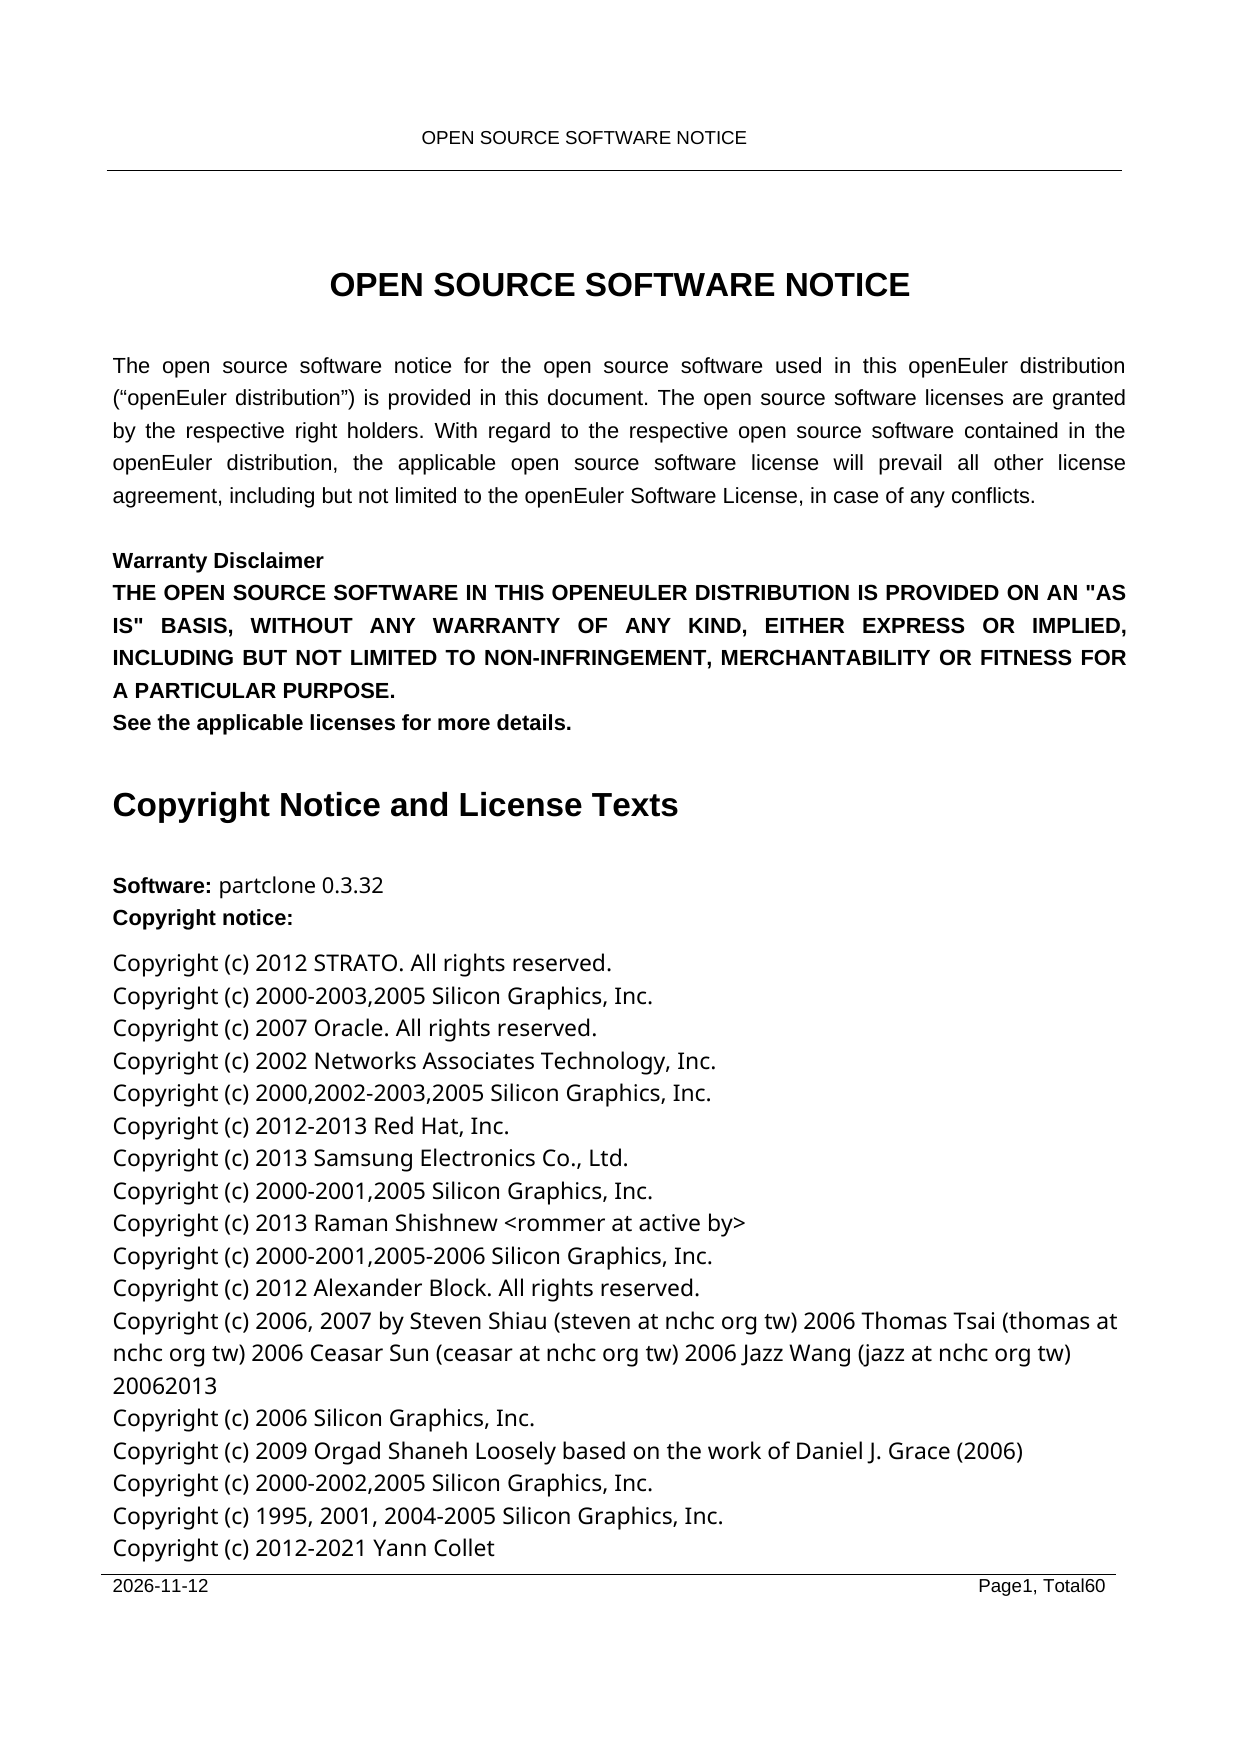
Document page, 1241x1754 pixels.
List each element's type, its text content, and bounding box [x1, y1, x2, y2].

text Copyright Notice and License Texts [112, 771, 1128, 836]
text The open source software notice for the open source software used in this openEuler distribution (“openEuler distribution”) is provided in this document. The open source software licenses are granted by the respective right holders. With regard to the respective open source software contained in the openEuler distribution, the applicable open source software license will prevail all other license agreement, including but not limited to the openEuler Software License, in case of any conflicts. [112, 349, 1128, 511]
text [112, 947, 1128, 1564]
text OPEN SOURCE SOFTWARE NOTICE [112, 251, 1128, 316]
text THE OPEN SOURCE SOFTWARE IN THIS OPENEULER DISTRIBUTION IS PROVIDED ON AN "AS IS" BASIS, WITHOUT ANY WARRANTY OF ANY KIND, EITHER EXPRESS OR IMPLIED, INCLUDING BUT NOT LIMITED TO NON-INFRINGEMENT, MERCHANTABILITY OR FITNESS FOR A PARTICULAR PURPOSE. See the applicable licenses for more details. [112, 576, 1128, 739]
text Warranty Disclaimer [112, 544, 1128, 576]
text Copyright notice: [112, 901, 1128, 934]
title Software: partclone 0.3.32 [112, 869, 1128, 901]
